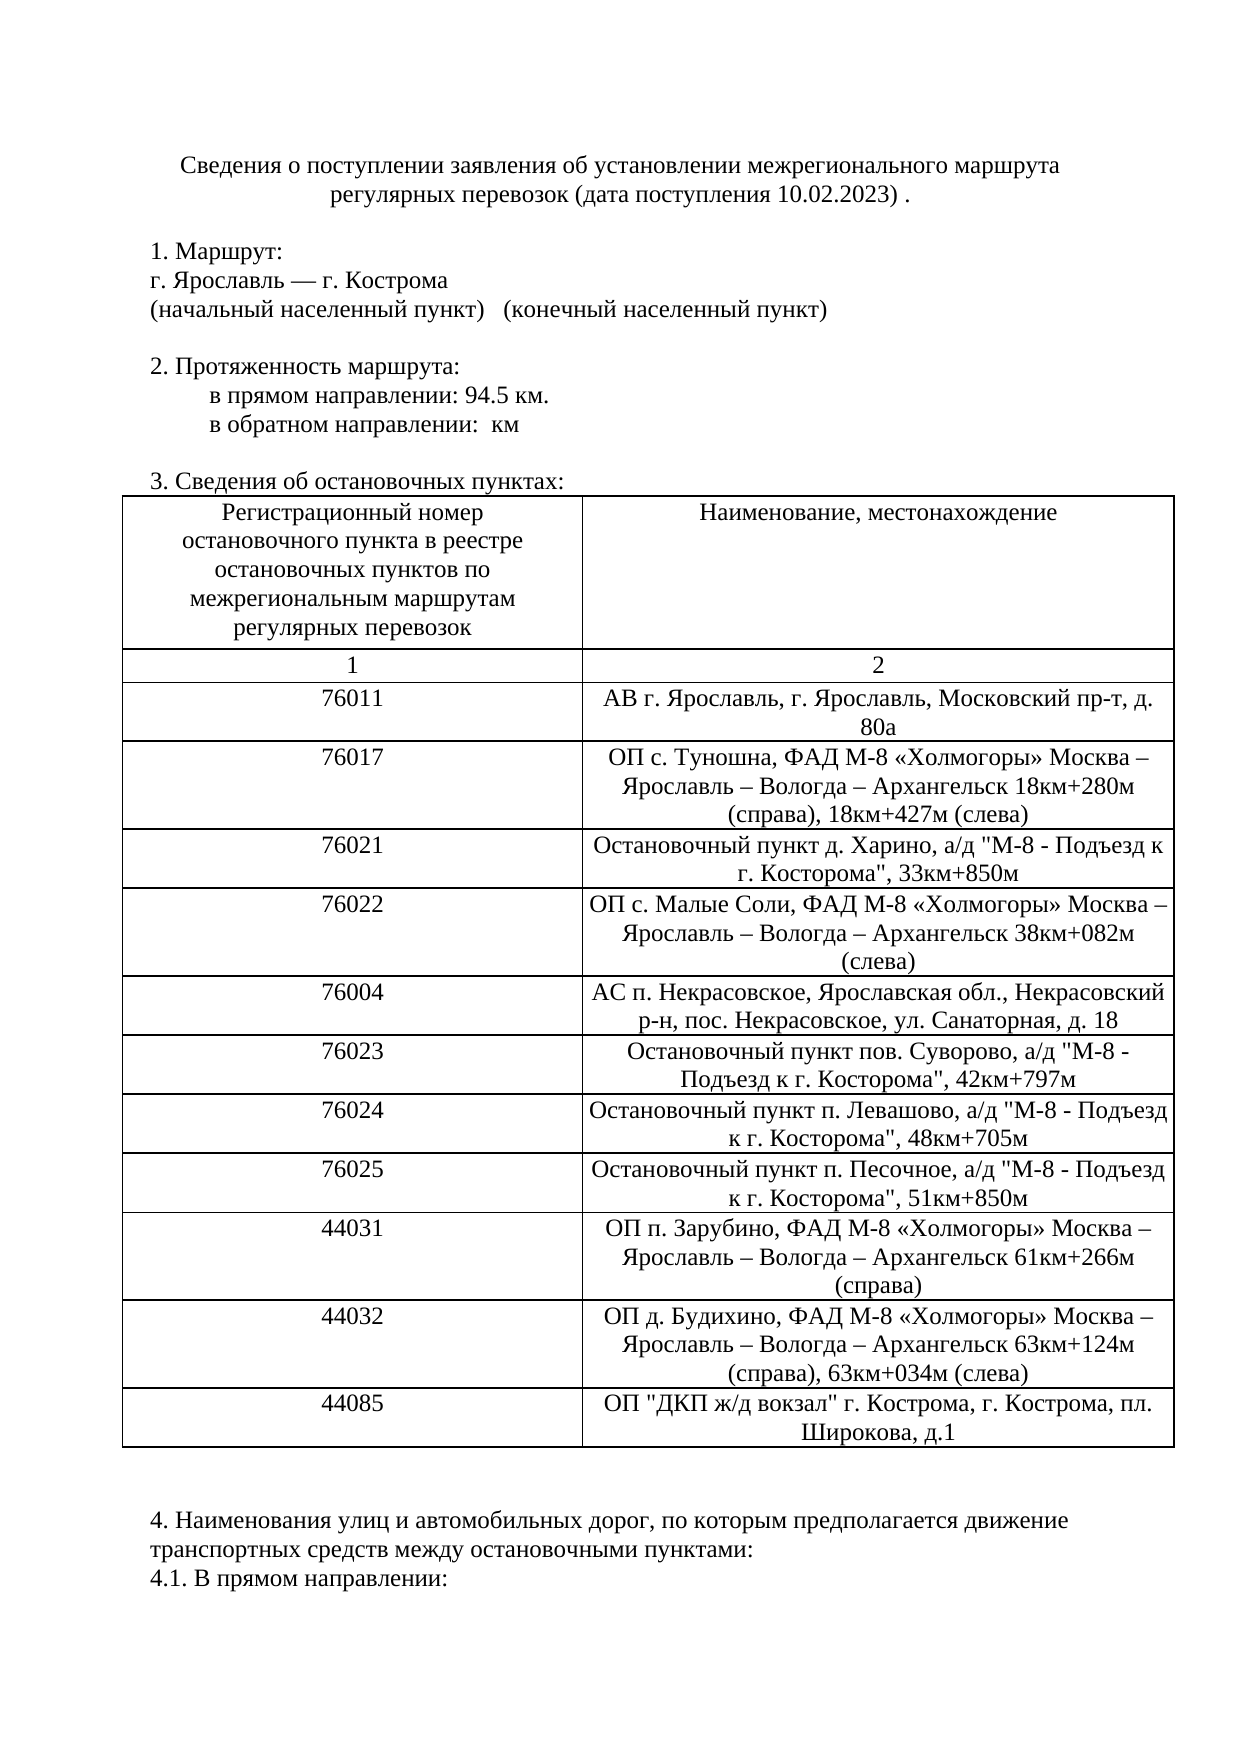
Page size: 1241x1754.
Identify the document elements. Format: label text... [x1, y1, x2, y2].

table_cell 76025 [123, 1154, 582, 1211]
table_cell 76004 [123, 977, 582, 1034]
table_cell ОП д. Будихино, ФАД М-8 «Холмогоры» Москва – Ярославль – Вологда – Архангельск 63км+124м (справа), 63км+034м (слева) [583, 1301, 1173, 1387]
table_header Наименование, местонахождение [583, 497, 1173, 648]
table_cell ОП с. Малые Соли, ФАД М-8 «Холмогоры» Москва – Ярославль – Вологда – Архангельск 38км+082м (слева) [583, 889, 1173, 975]
text в обратном направлении: км [150, 409, 1090, 437]
text 4.1. В прямом направлении: [150, 1563, 1090, 1591]
table_cell Остановочный пункт п. Песочное, а/д "М-8 - Подъезд к г. Косторома", 51км+850м [583, 1154, 1173, 1211]
table_cell Остановочный пункт п. Левашово, а/д "М-8 - Подъезд к г. Косторома", 48км+705м [583, 1095, 1173, 1152]
table_cell 76011 [123, 683, 582, 740]
table_cell 76023 [123, 1036, 582, 1093]
table_cell ОП "ДКП ж/д вокзал" г. Кострома, г. Кострома, пл. Широкова, д.1 [583, 1389, 1173, 1446]
table_header Регистрационный номер остановочного пункта в реестре остановочных пунктов по межрегиональным маршрутам регулярных перевозок [123, 497, 582, 648]
text 4. Наименования улиц и автомобильных дорог, по которым предполагается движение транспортных средств между остановочными пунктами: [150, 1505, 1090, 1563]
text в прямом направлении: 94.5 км. [150, 380, 1090, 409]
table_cell 44032 [123, 1301, 582, 1387]
text (начальный населенный пункт) (конечный населенный пункт) [150, 294, 1090, 322]
table_cell 44031 [123, 1213, 582, 1299]
table_cell 76024 [123, 1095, 582, 1152]
table_cell 76017 [123, 742, 582, 828]
table_cell 44085 [123, 1389, 582, 1446]
text Сведения о поступлении заявления об установлении межрегионального маршрута регулярных перевозок (дата поступления 10.02.2023) . [150, 150, 1090, 207]
text 1. Маршрут: [150, 236, 1090, 265]
table_cell АВ г. Ярославль, г. Ярославль, Московский пр-т, д. 80а [583, 683, 1173, 740]
table_cell ОП с. Туношна, ФАД М-8 «Холмогоры» Москва – Ярославль – Вологда – Архангельск 18км+280м (справа), 18км+427м (слева) [583, 742, 1173, 828]
table_cell 1 [123, 650, 582, 681]
table_cell Остановочный пункт пов. Суворово, а/д "М-8 - Подъезд к г. Косторома", 42км+797м [583, 1036, 1173, 1093]
table_cell Остановочный пункт д. Харино, а/д "М-8 - Подъезд к г. Косторома", 33км+850м [583, 830, 1173, 887]
table_cell 76022 [123, 889, 582, 975]
text 3. Сведения об остановочных пунктах: [150, 466, 1090, 495]
table_cell АС п. Некрасовское, Ярославская обл., Некрасовский р-н, пос. Некрасовское, ул. Санаторная, д. 18 [583, 977, 1173, 1034]
table_cell 2 [583, 650, 1173, 681]
table_cell ОП п. Зарубино, ФАД М-8 «Холмогоры» Москва – Ярославль – Вологда – Архангельск 61км+266м (справа) [583, 1213, 1173, 1299]
table_cell 76021 [123, 830, 582, 887]
text г. Ярославль — г. Кострома [150, 265, 1090, 294]
text 2. Протяженность маршрута: [150, 351, 1090, 380]
